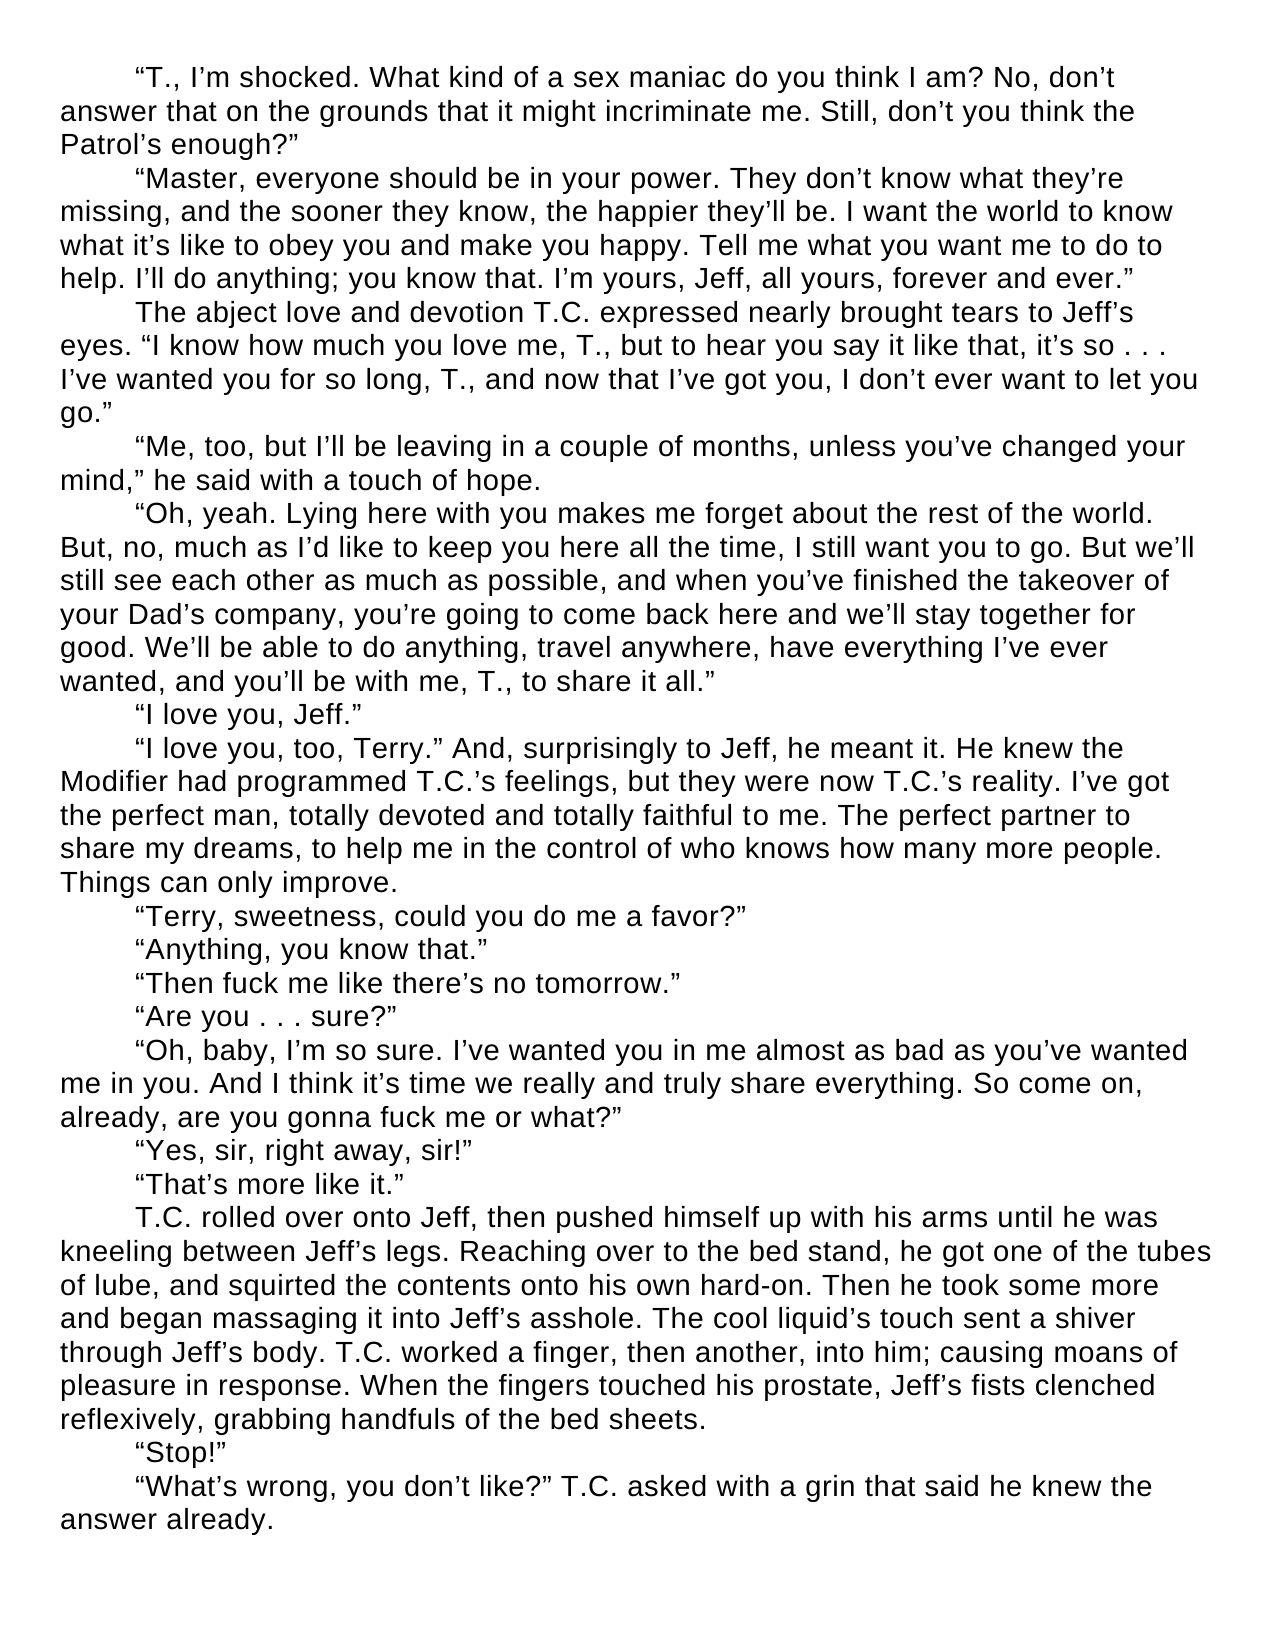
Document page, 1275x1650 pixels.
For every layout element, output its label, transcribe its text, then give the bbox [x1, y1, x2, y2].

text “Oh, yeah. Lying here with you makes me forget about the rest of the world. But, no, much as I’d like to keep you here all the time, I still want you to go. But we’ll still see each other as much as possible, and when you’ve finished the takeover of your Dad’s company, you’re going to come back here and we’ll stay together for good. We’ll be able to do anything, travel anywhere, have everything I’ve ever wanted, and you’ll be with me, T., to share it all.” [60, 496, 1215, 697]
text “I love you, too, Terry.” And, surprisingly to Jeff, he meant it. He knew the Modifier had programmed T.C.’s feelings, but they were now T.C.’s reality. I’ve got the perfect man, totally devoted and totally faithful to me. The perfect partner to share my dreams, to help me in the control of who knows how many more people. Things can only improve. [60, 731, 1215, 898]
text “Stop!” [60, 1435, 1215, 1469]
text “Terry, sweetness, could you do me a favor?” [60, 898, 1215, 932]
text “Master, everyone should be in your power. They don’t know what they’re missing, and the sooner they know, the happier they’ll be. I want the world to know what it’s like to obey you and make you happy. Tell me what you want me to do to help. I’ll do anything; you know that. I’m yours, Jeff, all yours, forever and ever.” [60, 161, 1215, 295]
text “Yes, sir, right away, sir!” [60, 1133, 1215, 1167]
text T.C. rolled over onto Jeff, then pushed himself up with his arms until he was kneeling between Jeff’s legs. Reaching over to the bed stand, he got one of the tubes of lube, and squirted the contents onto his own hard-on. Then he took some more and began massaging it into Jeff’s asshole. The cool liquid’s touch sent a shiver through Jeff’s body. T.C. worked a finger, then another, into him; causing moans of pleasure in response. When the fingers touched his prostate, Jeff’s fists clenched reflexively, grabbing handfuls of the bed sheets. [60, 1200, 1215, 1435]
text “Anything, you know that.” [60, 932, 1215, 966]
text “I love you, Jeff.” [60, 697, 1215, 731]
text “What’s wrong, you don’t like?” T.C. asked with a grin that said he knew the answer already. [60, 1469, 1215, 1536]
text “Me, too, but I’ll be leaving in a couple of months, unless you’ve changed your mind,” he said with a touch of hope. [60, 429, 1215, 496]
text “Are you . . . sure?” [60, 999, 1215, 1033]
text “Oh, baby, I’m so sure. I’ve wanted you in me almost as bad as you’ve wanted me in you. And I think it’s time we really and truly share everything. So come on, already, are you gonna fuck me or what?” [60, 1033, 1215, 1133]
text “Then fuck me like there’s no tomorrow.” [60, 966, 1215, 999]
text The abject love and devotion T.C. expressed nearly brought tears to Jeff’s eyes. “I know how much you love me, T., but to hear you say it like that, it’s so . . . I’ve wanted you for so long, T., and now that I’ve got you, I don’t ever want to let you go.” [60, 295, 1215, 429]
text “That’s more like it.” [60, 1167, 1215, 1200]
text “T., I’m shocked. What kind of a sex maniac do you think I am? No, don’t answer that on the grounds that it might incriminate me. Still, don’t you think the Patrol’s enough?” [60, 60, 1215, 161]
